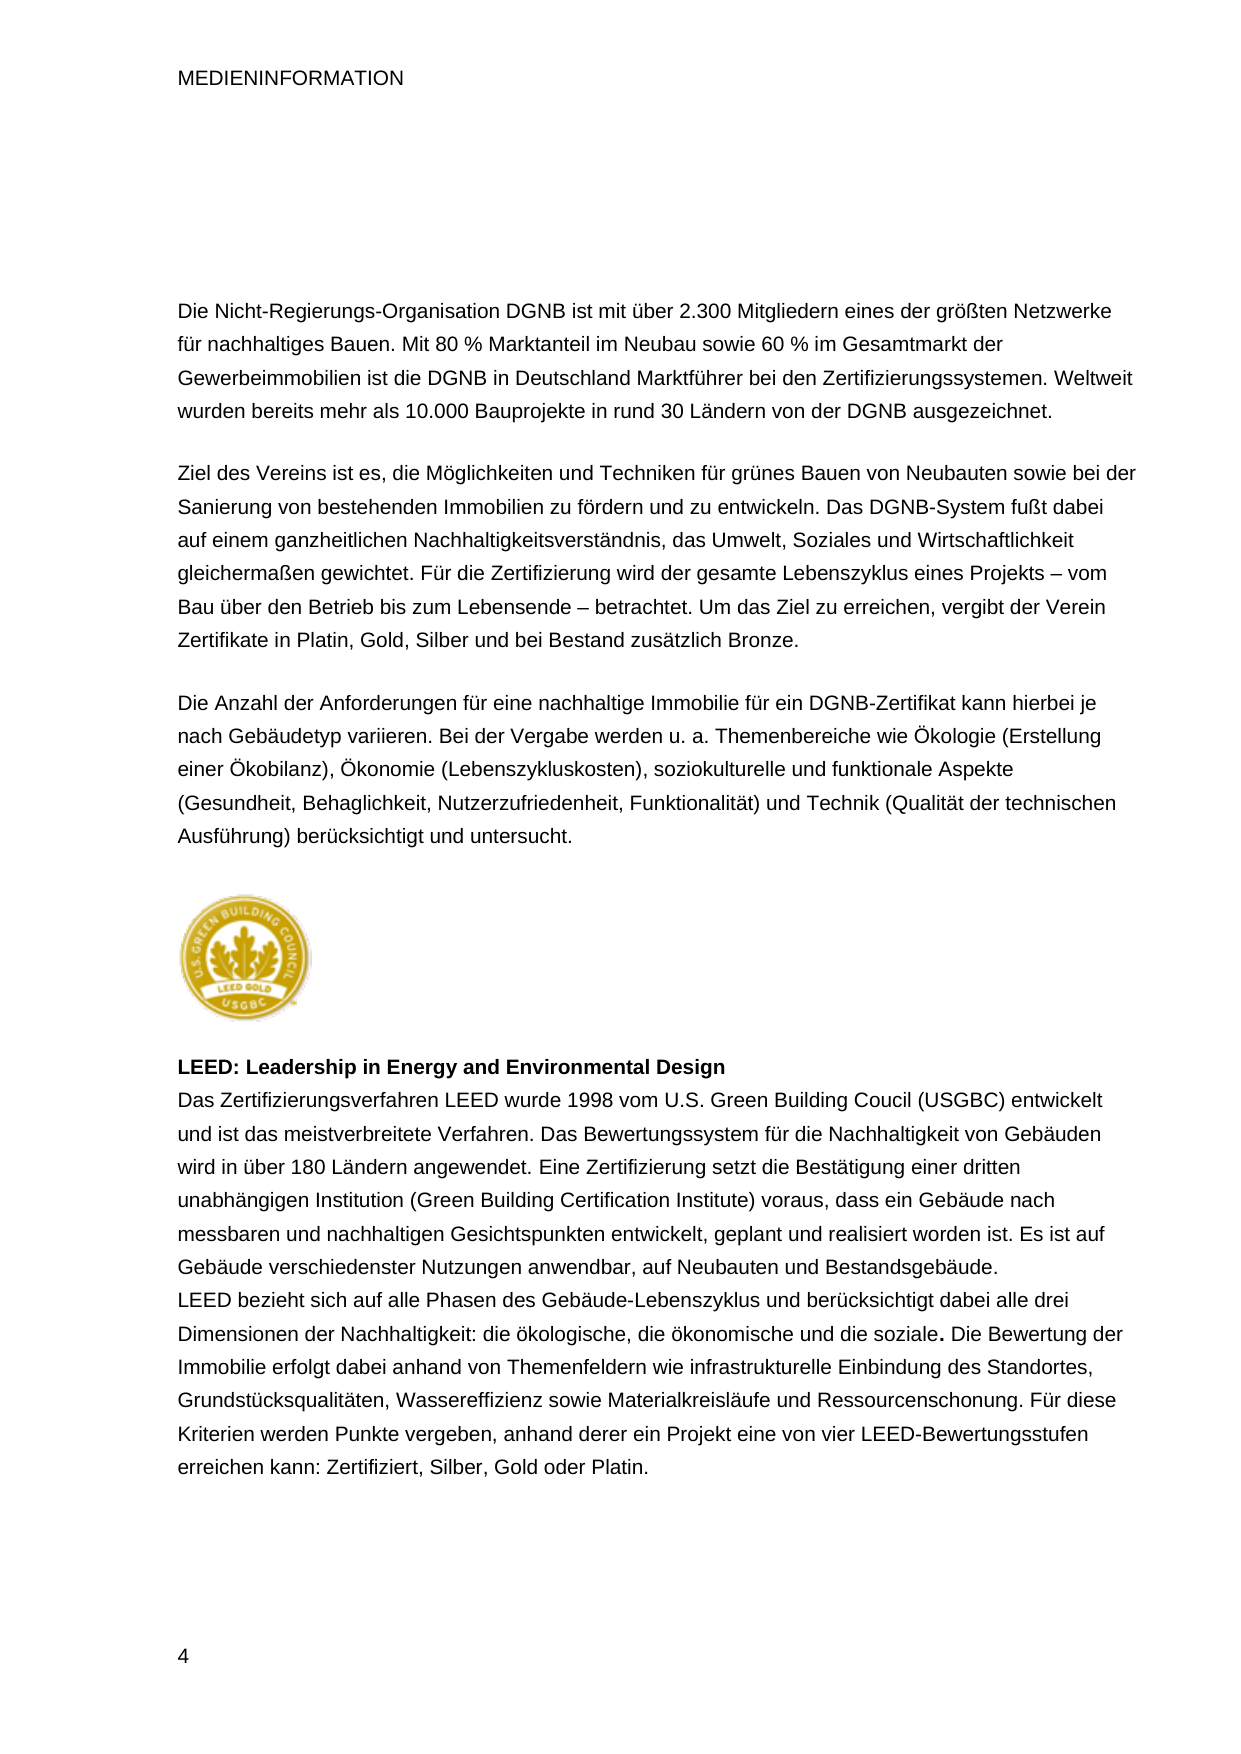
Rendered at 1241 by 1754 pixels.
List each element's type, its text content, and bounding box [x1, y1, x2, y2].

text Das Zertifizierungsverfahren LEED wurde 1998 vom U.S. Green Building Coucil (USGBC) entwickelt und ist das meistverbreitete Verfahren. Das Bewertungssystem für die Nachhaltigkeit von Gebäuden wird in über 180 Ländern angewendet. Eine Zertifizierung setzt die Bestätigung einer dritten unabhängigen Institution (Green Building Certification Institute) voraus, dass ein Gebäude nach messbaren und nachhaltigen Gesichtspunkten entwickelt, geplant und realisiert worden ist. Es ist auf Gebäude verschiedenster Nutzungen anwendbar, auf Neubauten und Bestandsgebäude. [177, 1081, 1137, 1281]
picture [177, 892, 313, 1023]
text Die Nicht-Regierungs-Organisation DGNB ist mit über 2.300 Mitgliedern eines der größten Netzwerke für nachhaltiges Bauen. Mit 80 % Marktanteil im Neubau sowie 60 % im Gesamtmarkt der Gewerbeimmobilien ist die DGNB in Deutschland Marktführer bei den Zertifizierungssystemen. Weltweit wurden bereits mehr als 10.000 Bauprojekte in rund 30 Ländern von der DGNB ausgezeichnet. [177, 292, 1137, 425]
text Die Anzahl der Anforderungen für eine nachhaltige Immobilie für ein DGNB-Zertifikat kann hierbei je nach Gebäudetyp variieren. Bei der Vergabe werden u. a. Themenbereiche wie Ökologie (Erstellung einer Ökobilanz), Ökonomie (Lebenszykluskosten), soziokulturelle und funktionale Aspekte (Gesundheit, Behaglichkeit, Nutzerzufriedenheit, Funktionalität) und Technik (Qualität der technischen Ausführung) berücksichtigt und untersucht. [177, 683, 1137, 850]
text Ziel des Vereins ist es, die Möglichkeiten und Techniken für grünes Bauen von Neubauten sowie bei der Sanierung von bestehenden Immobilien zu fördern und zu entwickeln. Das DGNB-System fußt dabei auf einem ganzheitlichen Nachhaltigkeitsverständnis, das Umwelt, Soziales und Wirtschaftlichkeit gleichermaßen gewichtet. Für die Zertifizierung wird der gesamte Lebenszyklus eines Projekts – vom Bau über den Betrieb bis zum Lebensende – betrachtet. Um das Ziel zu erreichen, vergibt der Verein Zertifikate in Platin, Gold, Silber und bei Bestand zusätzlich Bronze. [177, 454, 1137, 654]
text LEED bezieht sich auf alle Phasen des Gebäude-Lebenszyklus und berücksichtigt dabei alle drei Dimensionen der Nachhaltigkeit: die ökologische, die ökonomische und die soziale. Die Bewertung der Immobilie erfolgt dabei anhand von Themenfeldern wie infrastrukturelle Einbindung des Standortes, Grundstücksqualitäten, Wassereffizienz sowie Materialkreisläufe und Ressourcenschonung. Für diese Kriterien werden Punkte vergeben, anhand derer ein Projekt eine von vier LEED-Bewertungsstufen erreichen kann: Zertifiziert, Silber, Gold oder Platin. [177, 1281, 1137, 1481]
text LEED: Leadership in Energy and Environmental Design [177, 875, 1137, 1081]
